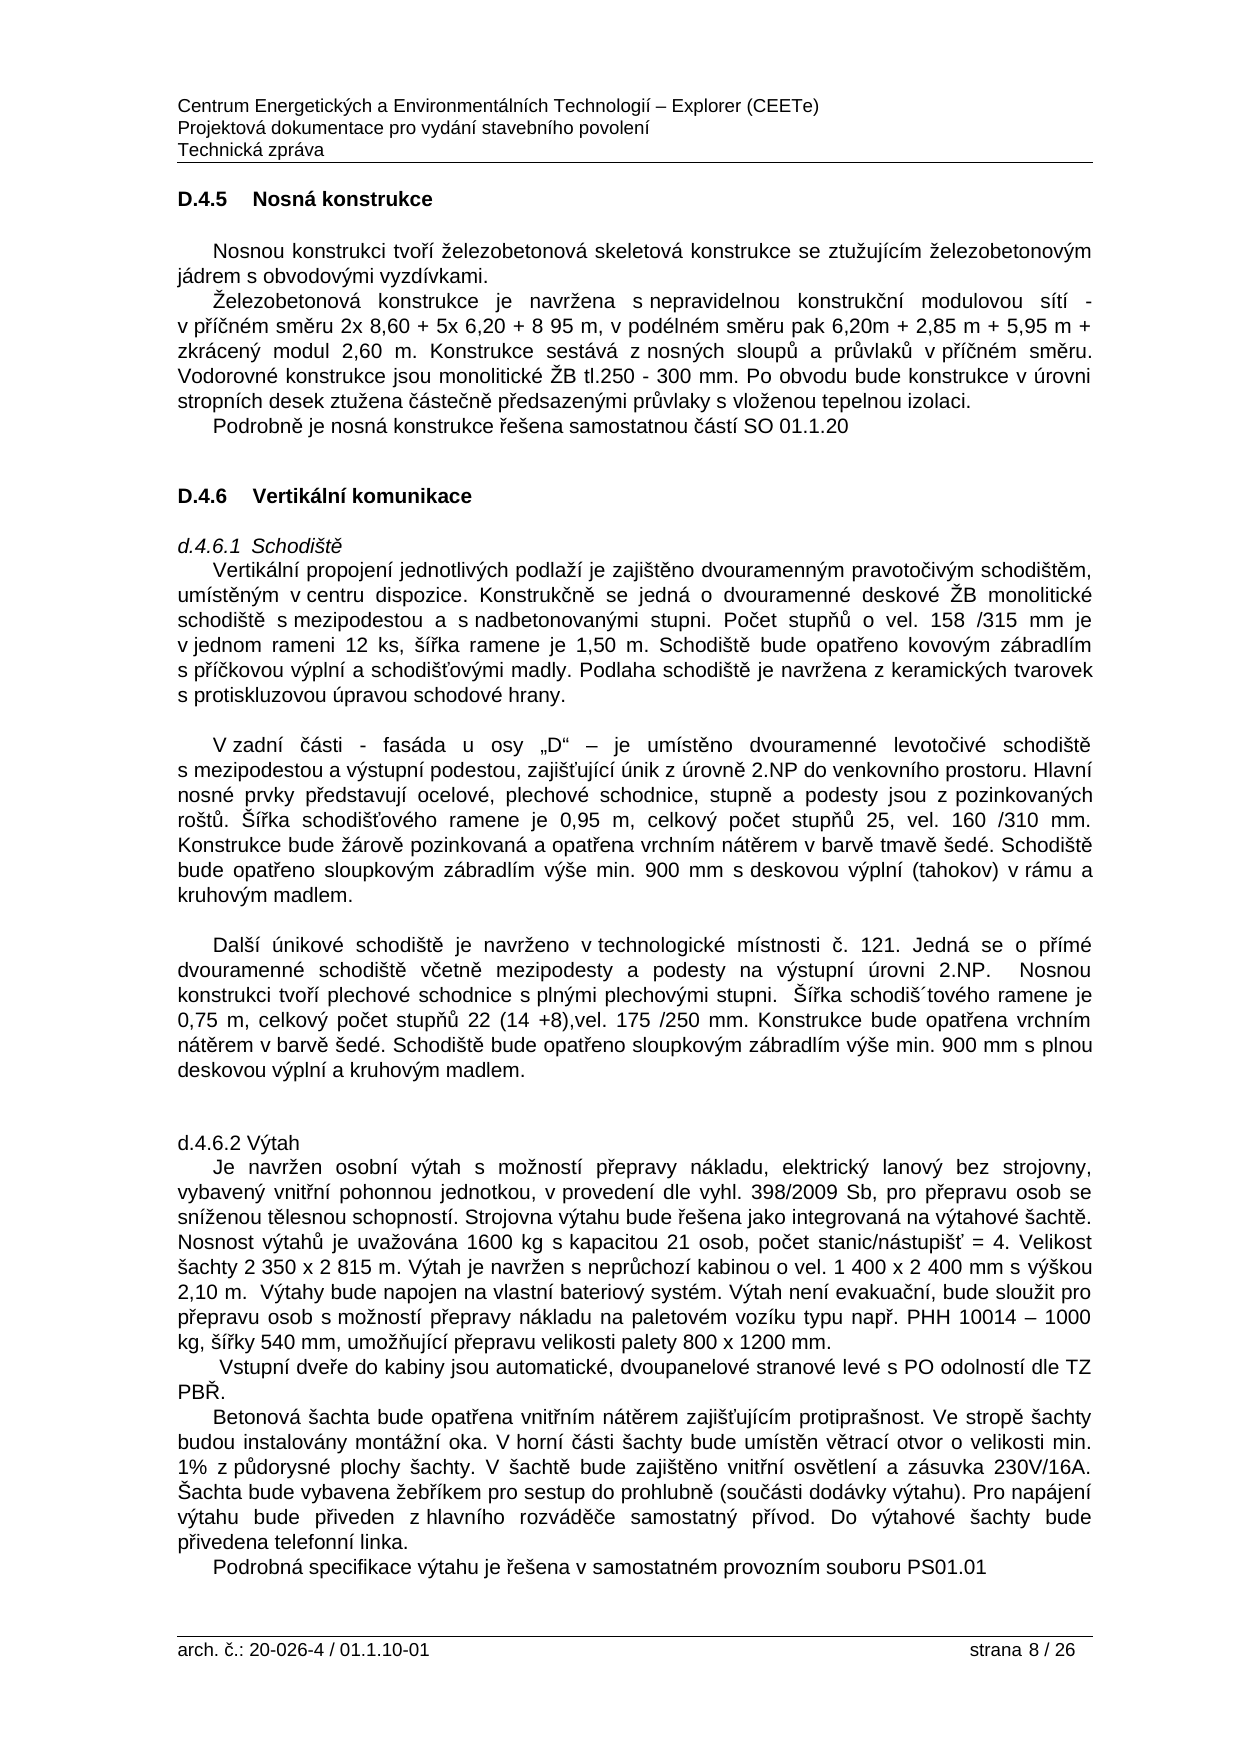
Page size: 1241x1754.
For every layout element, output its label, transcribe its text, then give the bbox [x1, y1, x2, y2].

subtitle Vertikální komunikace [177, 484, 1093, 508]
subtitle Nosná konstrukce [177, 187, 1093, 211]
text Nosnou konstrukci tvoří železobetonová skeletová konstrukce se ztužujícím železobetonovým jádrem s obvodovými vyzdívkami. [177, 238, 1093, 288]
text V zadní části - fasáda u osy „D“ – je umístěno dvouramenné levotočivé schodiště s mezipodestou a výstupní podestou, zajišťující únik z úrovně 2.NP do venkovního prostoru. Hlavní nosné prvky představují ocelové, plechové schodnice, stupně a podesty jsou z pozinkovaných roštů. Šířka schodišťového ramene je 0,95 m, celkový počet stupňů 25, vel. 160 /310 mm. Konstrukce bude žárově pozinkovaná a opatřena vrchním nátěrem v barvě tmavě šedé. Schodiště bude opatřeno sloupkovým zábradlím výše min. 900 mm s deskovou výplní (tahokov) v rámu a kruhovým madlem. [177, 733, 1093, 908]
text Podrobná specifikace výtahu je řešena v samostatném provozním souboru PS01.01 [177, 1555, 1093, 1580]
text Další únikové schodiště je navrženo v technologické místnosti č. 121. Jedná se o přímé dvouramenné schodiště včetně mezipodesty a podesty na výstupní úrovni 2.NP. Nosnou konstrukci tvoří plechové schodnice s plnými plechovými stupni. Šířka schodiš´tového ramene je 0,75 m, celkový počet stupňů 22 (14 +8),vel. 175 /250 mm. Konstrukce bude opatřena vrchním nátěrem v barvě šedé. Schodiště bude opatřeno sloupkovým zábradlím výše min. 900 mm s plnou deskovou výplní a kruhovým madlem. [177, 933, 1093, 1083]
text Vertikální propojení jednotlivých podlaží je zajištěno dvouramenným pravotočivým schodištěm, umístěným v centru dispozice. Konstrukčně se jedná o dvouramenné deskové ŽB monolitické schodiště s mezipodestou a s nadbetonovanými stupni. Počet stupňů o vel. 158 /315 mm je v jednom rameni 12 ks, šířka ramene je 1,50 m. Schodiště bude opatřeno kovovým zábradlím s příčkovou výplní a schodišťovými madly. Podlaha schodiště je navržena z keramických tvarovek s protiskluzovou úpravou schodové hrany. [177, 558, 1093, 708]
text Betonová šachta bude opatřena vnitřním nátěrem zajišťujícím protiprašnost. Ve stropě šachty budou instalovány montážní oka. V horní části šachty bude umístěn větrací otvor o velikosti min. 1% z půdorysné plochy šachty. V šachtě bude zajištěno vnitřní osvětlení a zásuvka 230V/16A. Šachta bude vybavena žebříkem pro sestup do prohlubně (součásti dodávky výtahu). Pro napájení výtahu bude přiveden z hlavního rozváděče samostatný přívod. Do výtahové šachty bude přivedena telefonní linka. [177, 1405, 1093, 1555]
text Je navržen osobní výtah s možností přepravy nákladu, elektrický lanový bez strojovny, vybavený vnitřní pohonnou jednotkou, v provedení dle vyhl. 398/2009 Sb, pro přepravu osob se sníženou tělesnou schopností. Strojovna výtahu bude řešena jako integrovaná na výtahové šachtě. Nosnost výtahů je uvažována 1600 kg s kapacitou 21 osob, počet stanic/nástupišť = 4. Velikost šachty 2 350 x 2 815 m. Výtah je navržen s neprůchozí kabinou o vel. 1 400 x 2 400 mm s výškou 2,10 m. Výtahy bude napojen na vlastní bateriový systém. Výtah není evakuační, bude sloužit pro přepravu osob s možností přepravy nákladu na paletovém vozíku typu např. PHH 10014 – 1000 kg, šířky 540 mm, umožňující přepravu velikosti palety 800 x 1200 mm. [177, 1155, 1093, 1355]
text d.4.6.1 Schodiště [177, 534, 1093, 558]
text d.4.6.2 Výtah [177, 1131, 1093, 1155]
text Železobetonová konstrukce je navržena s nepravidelnou konstrukční modulovou sítí - v příčném směru 2x 8,60 + 5x 6,20 + 8 95 m, v podélném směru pak 6,20m + 2,85 m + 5,95 m + zkrácený modul 2,60 m. Konstrukce sestává z nosných sloupů a průvlaků v příčném směru. Vodorovné konstrukce jsou monolitické ŽB tl.250 - 300 mm. Po obvodu bude konstrukce v úrovni stropních desek ztužena částečně předsazenými průvlaky s vloženou tepelnou izolaci. [177, 288, 1093, 413]
text Vstupní dveře do kabiny jsou automatické, dvoupanelové stranové levé s PO odolností dle TZ PBŘ. [177, 1355, 1093, 1405]
text Podrobně je nosná konstrukce řešena samostatnou částí SO 01.1.20 [177, 413, 1093, 438]
